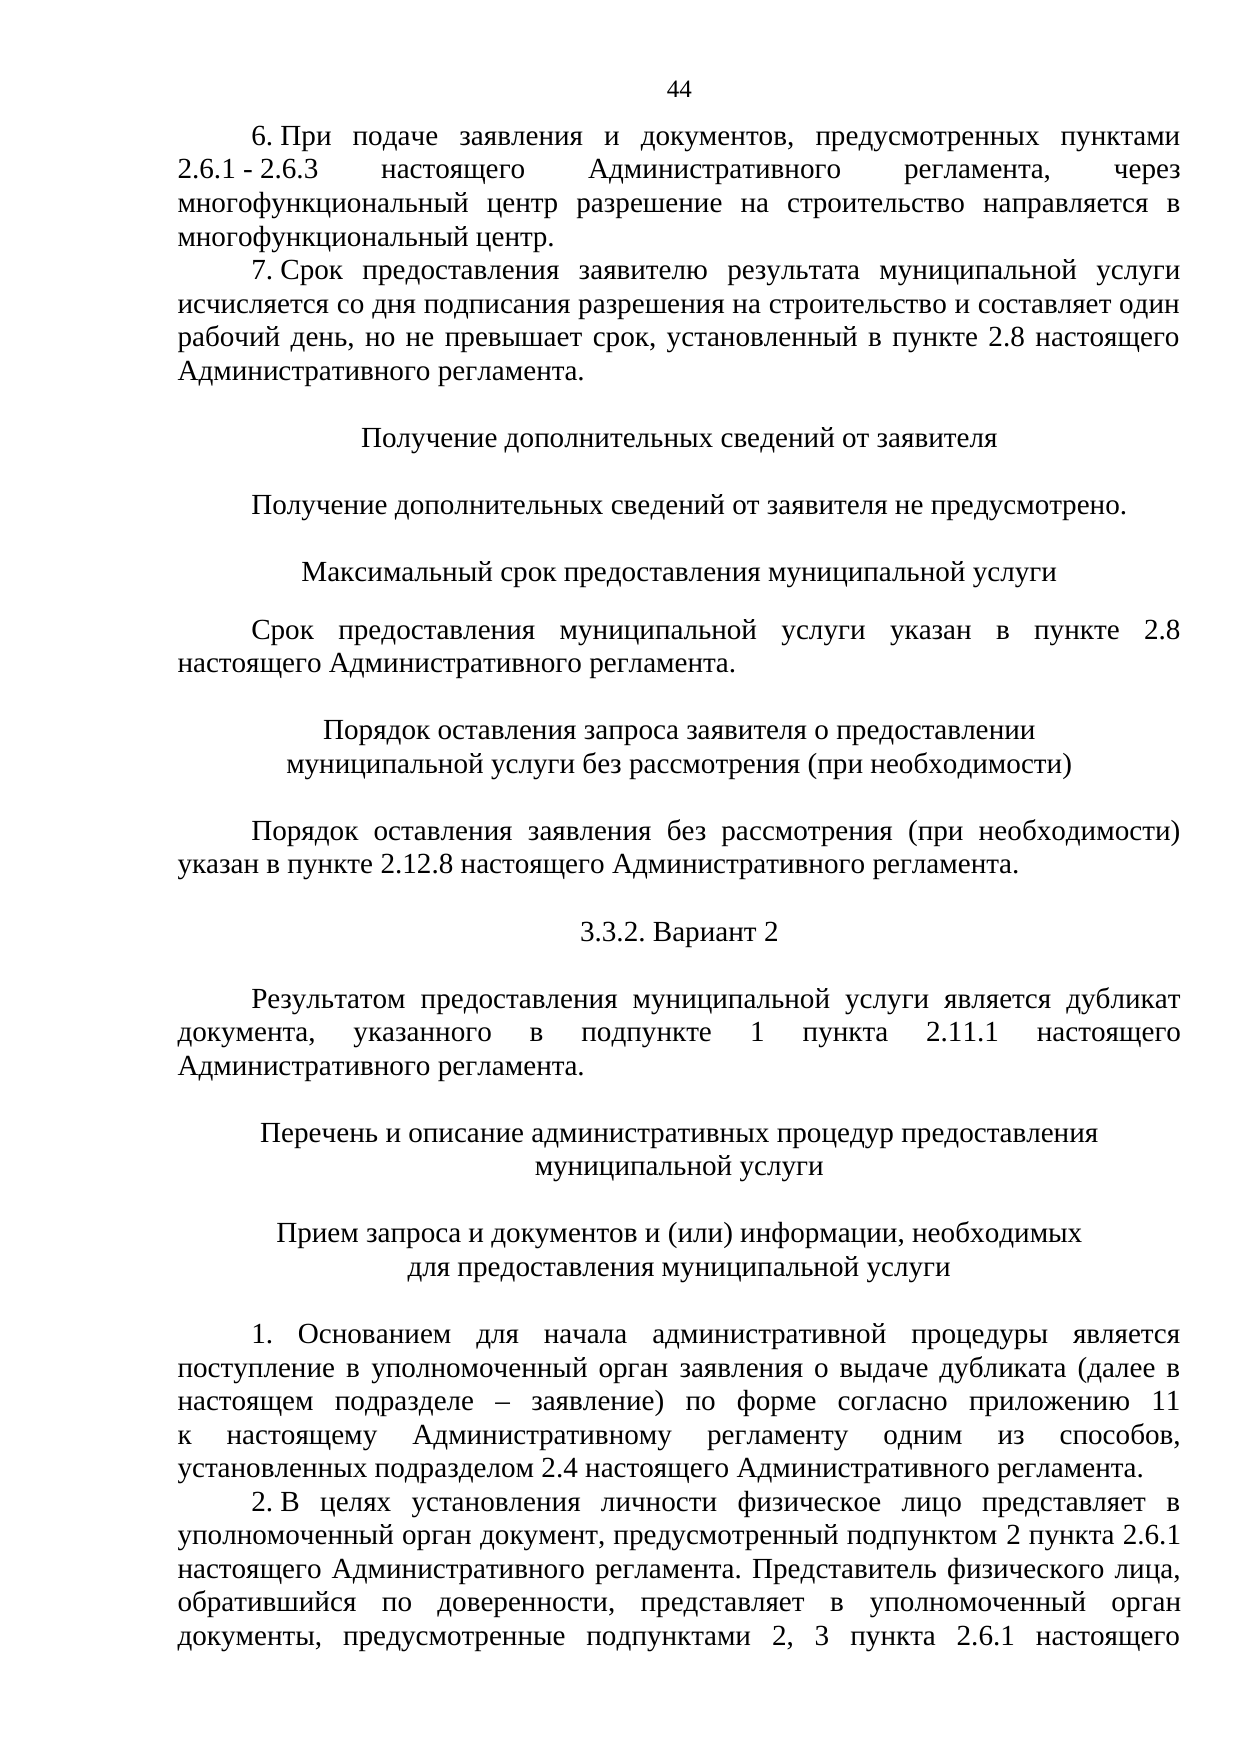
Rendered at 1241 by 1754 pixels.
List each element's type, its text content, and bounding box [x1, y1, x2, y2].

text Результатом предоставления муниципальной услуги является дубликат документа, указанного в подпункте 1 пункта 2.11.1 настоящего Административного регламента. [177, 981, 1181, 1081]
text муниципальной услуги без рассмотрения (при необходимости) [177, 746, 1181, 779]
text для предоставления муниципальной услуги [177, 1249, 1181, 1283]
text Порядок оставления заявления без рассмотрения (при необходимости) указан в пункте 2.12.8 настоящего Административного регламента. [177, 813, 1181, 880]
text Получение дополнительных сведений от заявителя не предусмотрено. [177, 487, 1181, 521]
text Получение дополнительных сведений от заявителя [177, 420, 1181, 453]
text Прием запроса и документов и (или) информации, необходимых [177, 1216, 1181, 1249]
text 7. Срок предоставления заявителю результата муниципальной услуги исчисляется со дня подписания разрешения на строительство и составляет один рабочий день, но не превышает срок, установленный в пункте 2.8 настоящего Административного регламента. [177, 252, 1181, 386]
text Срок предоставления муниципальной услуги указан в пункте 2.8 настоящего Административного регламента. [177, 612, 1181, 679]
text муниципальной услуги [177, 1148, 1181, 1182]
text Порядок оставления запроса заявителя о предоставлении [177, 712, 1181, 746]
text 1. Основанием для начала административной процедуры является поступление в уполномоченный орган заявления о выдаче дубликата (далее в настоящем подразделе – заявление) по форме согласно приложению 11 к настоящему Административному регламенту одним из способов, установленных подразделом 2.4 настоящего Административного регламента. [177, 1316, 1181, 1484]
text Перечень и описание административных процедур предоставления [177, 1115, 1181, 1148]
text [177, 1484, 1181, 1652]
text Максимальный срок предоставления муниципальной услуги [177, 554, 1181, 588]
text 3.3.2. Вариант 2 [177, 914, 1181, 947]
text 6. При подаче заявления и документов, предусмотренных пунктами 2.6.1 - 2.6.3 настоящего Административного регламента, через многофункциональный центр разрешение на строительство направляется в многофункциональный центр. [177, 118, 1181, 252]
